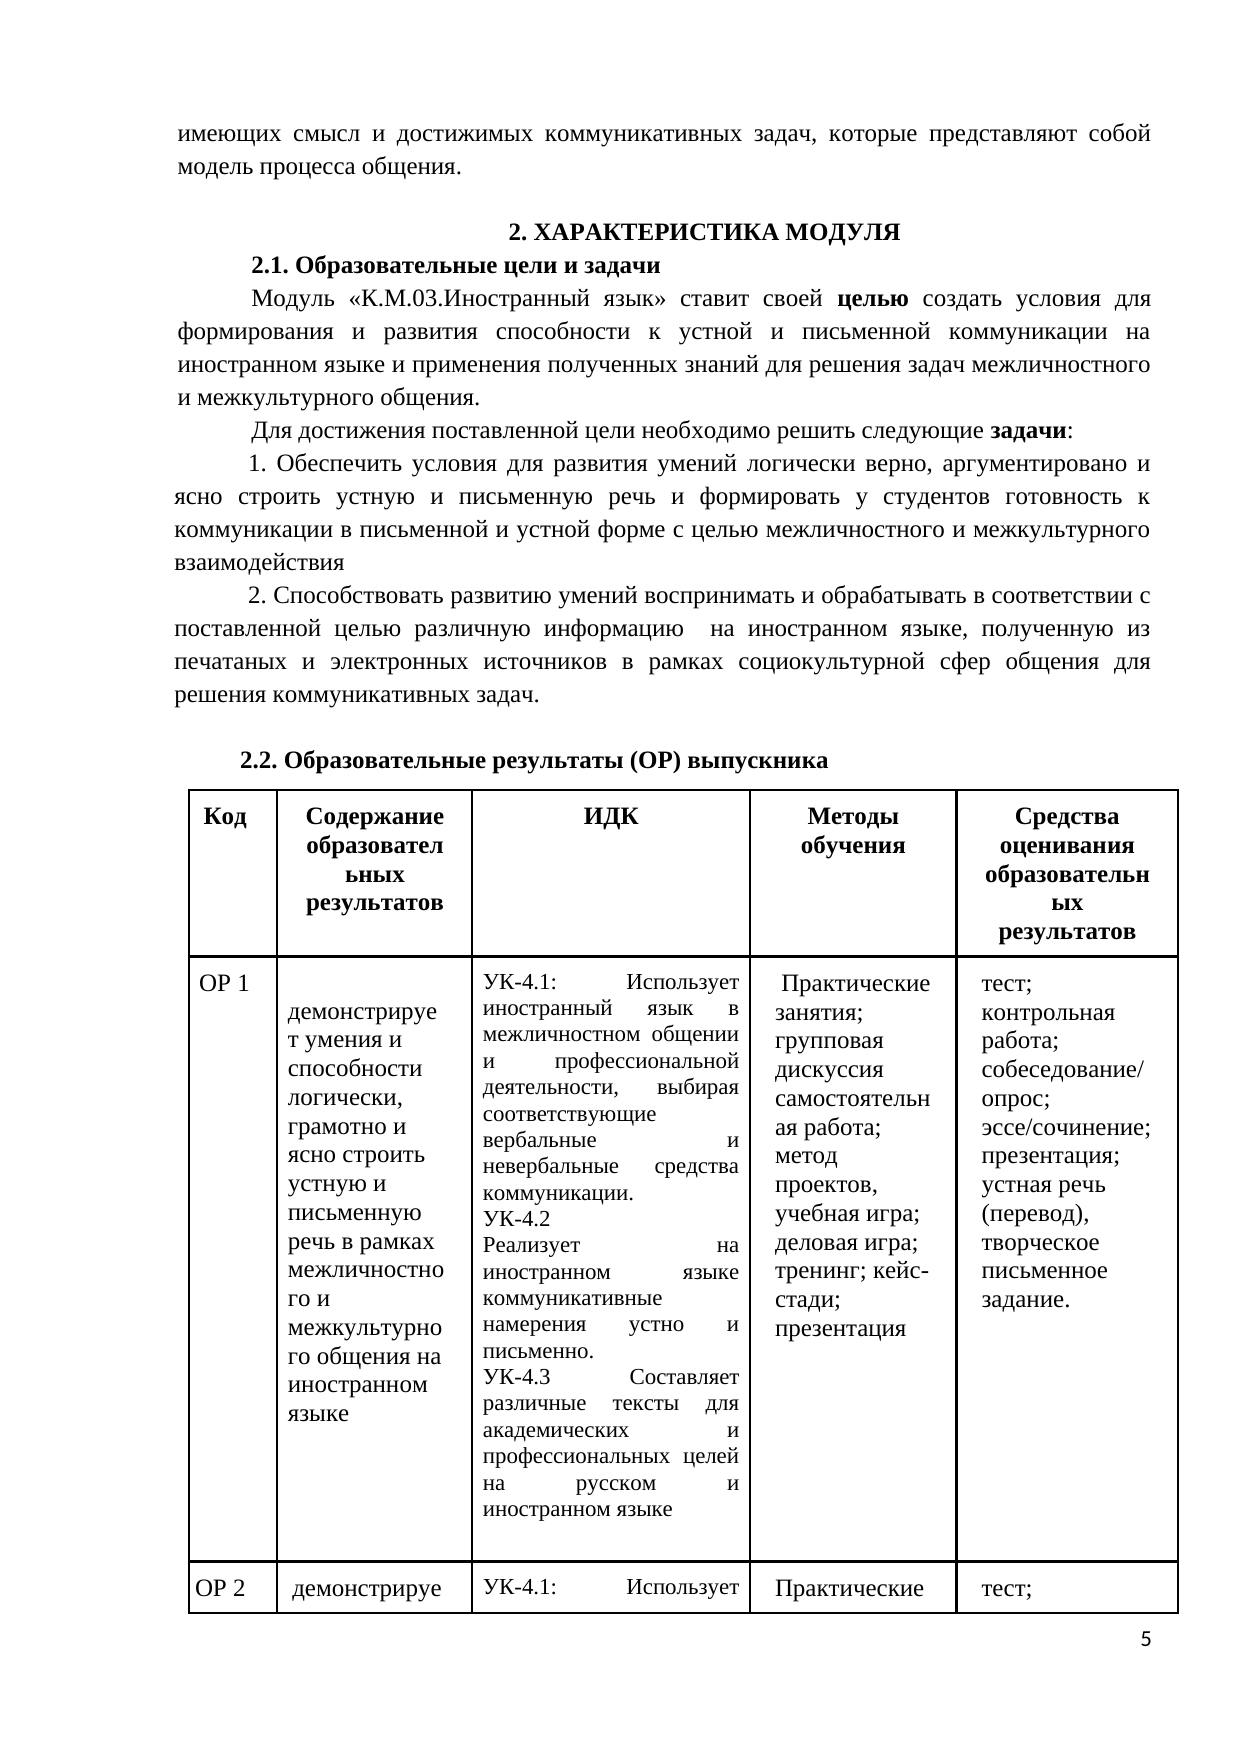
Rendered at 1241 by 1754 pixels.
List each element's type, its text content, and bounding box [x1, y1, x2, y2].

table_header ИДК [473, 791, 749, 955]
text 1. Обеспечить условия для развития умений логически верно, аргументировано и ясно строить устную и письменную речь и формировать у студентов готовность к коммуникации в письменной и устной форме с целью межличностного и межкультурного взаимодействия [174, 448, 1152, 576]
text Модуль «К.М.03.Иностранный язык» ставит своей целью создать условия для формирования и развития способности к устной и письменной коммуникации на иностранном языке и применения полученных знаний для решения задач межличностного и межкультурного общения. [177, 283, 1152, 411]
table_header Код [190, 791, 276, 955]
table_header Методы обучения [751, 791, 955, 955]
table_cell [473, 1563, 749, 1612]
text 2. Способствовать развитию умений воспринимать и обрабатывать в соответствии с поставленной целью различную информацию на иностранном языке, полученную из печатаных и электронных источников в рамках социокультурной сфер общения для решения коммуникативных задач. [174, 580, 1152, 708]
table_cell ОР 2 [190, 1563, 276, 1612]
table_header Средства оценивания образовательных результатов [958, 791, 1177, 955]
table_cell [751, 1563, 955, 1612]
table_cell тест; контрольная работа; собеседование/опрос; эссе/сочинение; презентация; устная речь (перевод), творческое письменное задание. [958, 958, 1177, 1560]
table_header Содержание образовательных результатов [278, 791, 471, 955]
text Для достижения поставленной цели необходимо решить следующие задачи: [177, 415, 1152, 444]
text 2.1. Образовательные цели и задачи [177, 250, 1152, 279]
text 2. ХАРАКТЕРИСТИКА МОДУЛЯ [177, 217, 1152, 246]
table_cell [958, 1563, 1177, 1612]
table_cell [278, 1563, 471, 1612]
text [177, 118, 1152, 180]
table_cell ОР 1 [190, 958, 276, 1560]
text 2.2. Образовательные результаты (ОР) выпускника [177, 746, 1152, 774]
table_cell Практические занятия; групповая дискуссия самостоятельная работа; метод проектов, учебная игра; деловая игра; тренинг; кейс-стади; презентация [751, 958, 955, 1560]
table_cell демонстрирует умения и способности логически, грамотно и ясно строить устную и письменную речь в рамках межличностного и межкультурного общения на иностранном языке [278, 958, 471, 1560]
